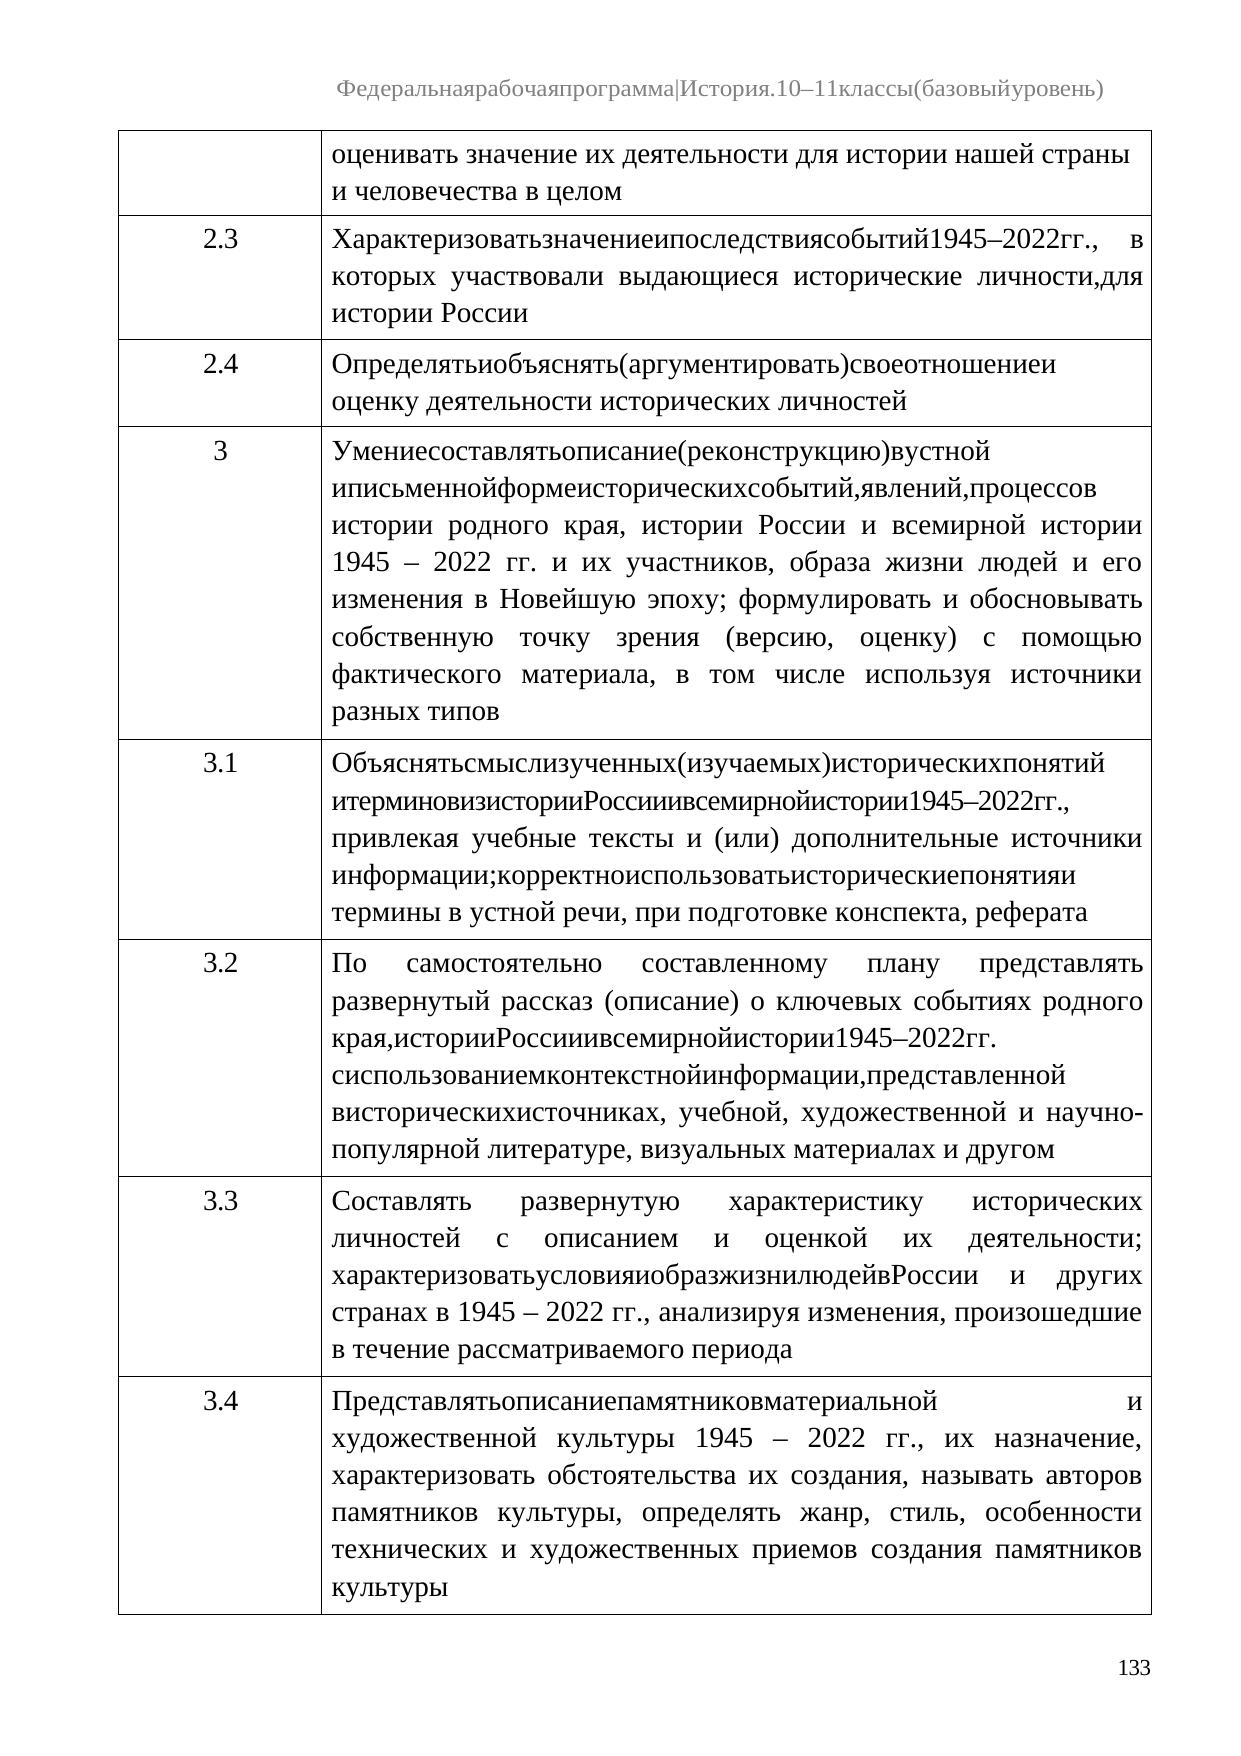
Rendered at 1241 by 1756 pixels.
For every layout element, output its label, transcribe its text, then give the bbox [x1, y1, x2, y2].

table_header [119, 131, 321, 214]
table_cell Объяснятьсмыслизученных(изучаемых)историческихпонятий итерминовизисторииРоссииивсемирнойистории1945–2022гг., привлекая учебные тексты и (или) дополнительные источники информации;корректноиспользоватьисторическиепонятияи термины в устной речи, при подготовке конспекта, реферата [322, 740, 1151, 939]
table_cell 3 [119, 427, 321, 739]
table_cell 3.3 [119, 1177, 321, 1376]
table_cell Представлятьописаниепамятниковматериальной и художественной культуры 1945 – 2022 гг., их назначение, характеризовать обстоятельства их создания, называть авторов памятников культуры, определять жанр, стиль, особенности технических и художественных приемов создания памятников культуры [322, 1377, 1151, 1614]
table_cell Определятьиобъяснять(аргументировать)своеотношениеи оценку деятельности исторических личностей [322, 340, 1151, 426]
table_cell 3.1 [119, 740, 321, 939]
table_cell Характеризоватьзначениеипоследствиясобытий1945–2022гг., в которых участвовали выдающиеся исторические личности,для истории России [322, 216, 1151, 339]
table_cell 3.4 [119, 1377, 321, 1614]
table_cell Умениесоставлятьописание(реконструкцию)вустной иписьменнойформеисторическихсобытий,явлений,процессов истории родного края, истории России и всемирной истории 1945 – 2022 гг. и их участников, образа жизни людей и его изменения в Новейшую эпоху; формулировать и обосновывать собственную точку зрения (версию, оценку) с помощью фактического материала, в том числе используя источники разных типов [322, 427, 1151, 739]
table_cell 2.3 [119, 216, 321, 339]
table_cell По самостоятельно составленному плану представлять развернутый рассказ (описание) о ключевых событиях родного края,историиРоссииивсемирнойистории1945–2022гг. сиспользованиемконтекстнойинформации,представленной висторическихисточниках, учебной, художественной и научно- популярной литературе, визуальных материалах и другом [322, 940, 1151, 1176]
table_cell Составлять развернутую характеристику исторических личностей с описанием и оценкой их деятельности; характеризоватьусловияиобразжизнилюдейвРоссии и других странах в 1945 – 2022 гг., анализируя изменения, произошедшие в течение рассматриваемого периода [322, 1177, 1151, 1376]
table_cell 2.4 [119, 340, 321, 426]
table_cell 3.2 [119, 940, 321, 1176]
table_header оценивать значение их деятельности для истории нашей страны и человечества в целом [322, 131, 1151, 214]
